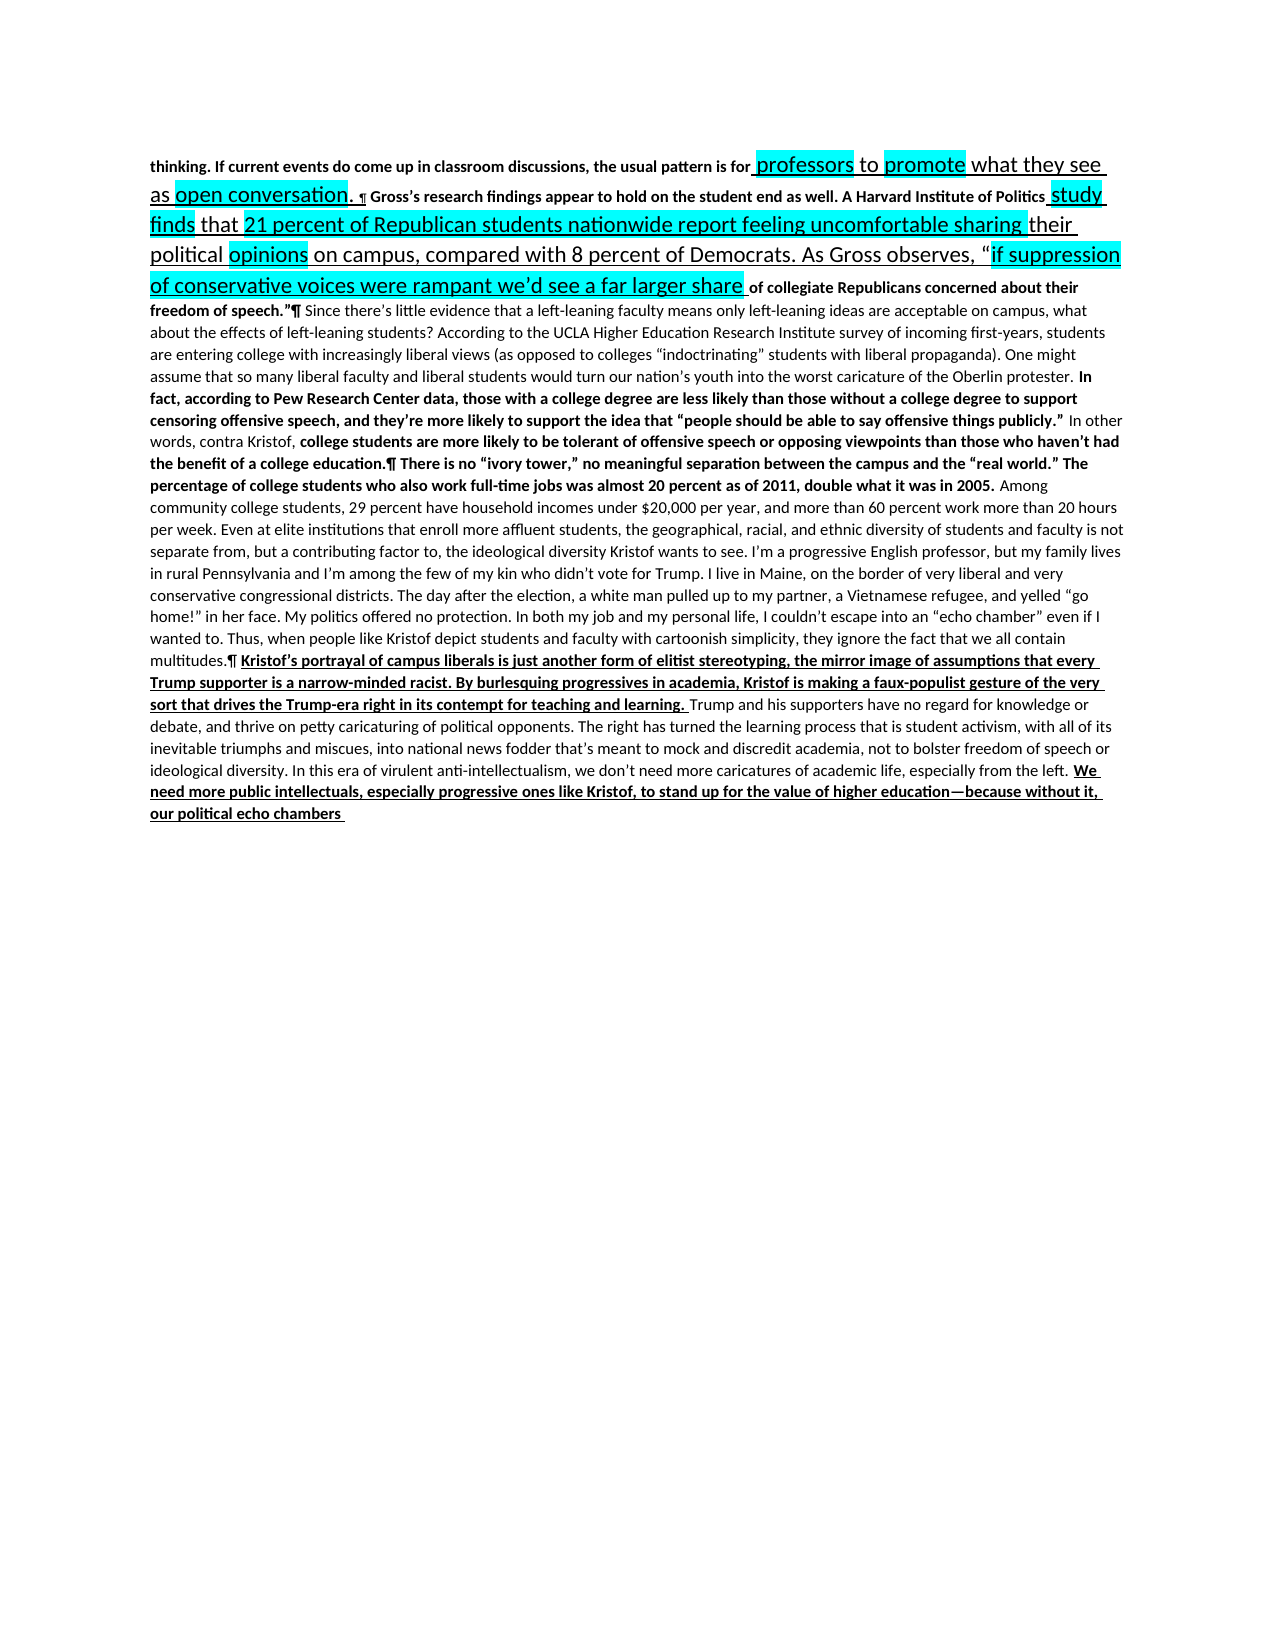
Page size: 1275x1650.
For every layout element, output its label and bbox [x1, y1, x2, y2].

text [150, 150, 1125, 824]
